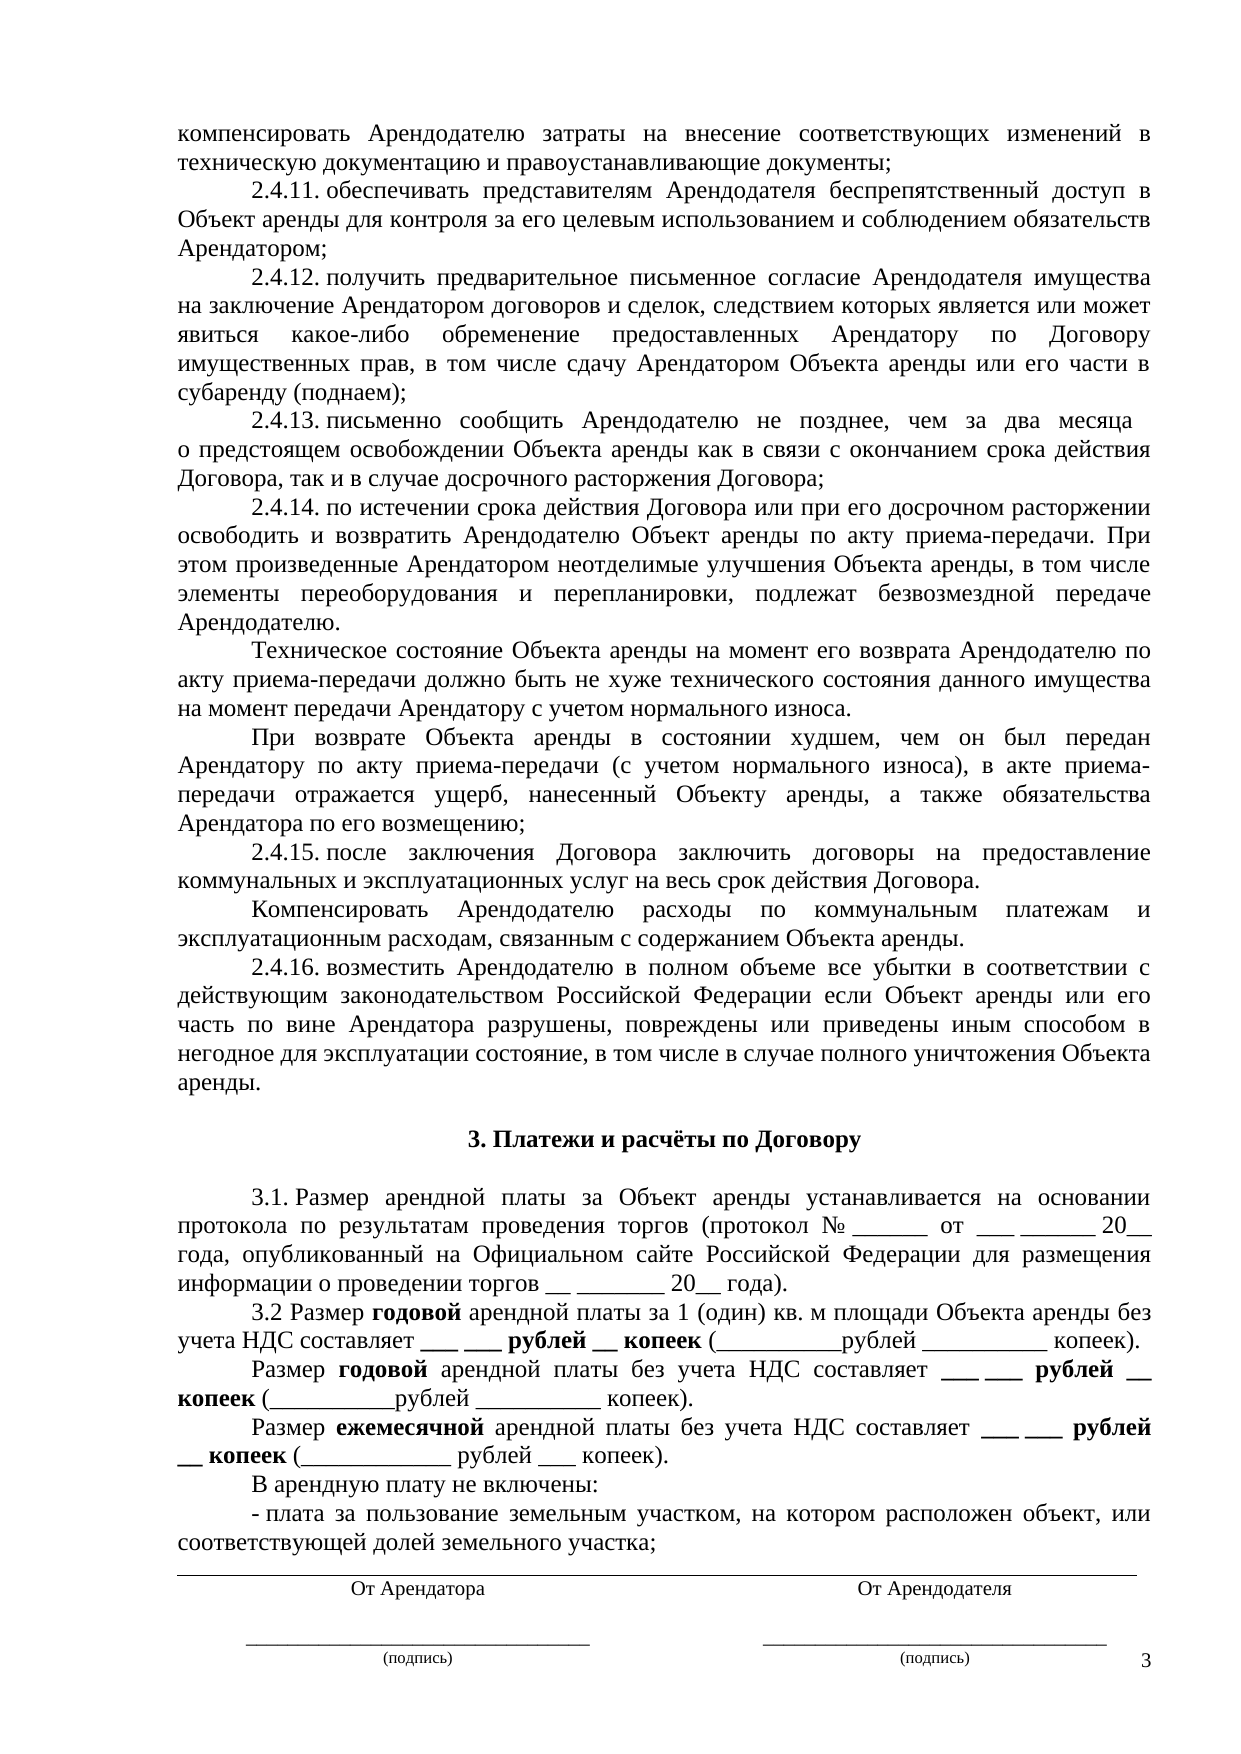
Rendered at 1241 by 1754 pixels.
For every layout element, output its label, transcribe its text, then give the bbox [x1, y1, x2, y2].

text 2.4.16. возместить Арендодателю в полном объеме все убытки в соответствии с действующим законодательством Российской Федерации если Объект аренды или его часть по вине Арендатора разрушены, повреждены или приведены иным способом в негодное для эксплуатации состояние, в том числе в случае полного уничтожения Объекта аренды. [177, 952, 1152, 1096]
text 3. Платежи и расчёты по Договору [177, 1124, 1152, 1153]
text 2.4.13. письменно сообщить Арендодателю не позднее, чем за два месяца о предстоящем освобождении Объекта аренды как в связи с окончанием срока действия Договора, так и в случае досрочного расторжения Договора; [177, 406, 1152, 492]
text Размер годовой арендной платы без учета НДС составляет ___ ___ рублей __ копеек (__________рублей __________ копеек). [177, 1354, 1152, 1412]
text - плата за пользование земельным участком, на котором расположен объект, или соответствующей долей земельного участка; [177, 1498, 1152, 1556]
text 3.2 Размер годовой арендной платы за 1 (один) кв. м площади Объекта аренды без учета НДС составляет ___ ___ рублей __ копеек (__________рублей __________ копеек). [177, 1297, 1152, 1354]
text В арендную плату не включены: [177, 1469, 1152, 1498]
text Компенсировать Арендодателю расходы по коммунальным платежам и эксплуатационным расходам, связанным с содержанием Объекта аренды. [177, 894, 1152, 952]
text При возврате Объекта аренды в состоянии худшем, чем он был передан Арендатору по акту приема-передачи (с учетом нормального износа), в акте приема-передачи отражается ущерб, нанесенный Объекту аренды, а также обязательства Арендатора по его возмещению; [177, 722, 1152, 837]
text Техническое состояние Объекта аренды на момент его возврата Арендодателю по акту приема-передачи должно быть не хуже технического состояния данного имущества на момент передачи Арендатору с учетом нормального износа. [177, 636, 1152, 722]
text 2.4.12. получить предварительное письменное согласие Арендодателя имущества на заключение Арендатором договоров и сделок, следствием которых является или может явиться какое-либо обременение предоставленных Арендатору по Договору имущественных прав, в том числе сдачу Арендатором Объекта аренды или его части в субаренду (поднаем); [177, 262, 1152, 406]
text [177, 118, 1152, 176]
text 3.1. Размер арендной платы за Объект аренды устанавливается на основании протокола по результатам проведения торгов (протокол № ______ от ___ ______ 20__ года, опубликованный на Официальном сайте Российской Федерации для размещения информации о проведении торгов __ _______ 20__ года). [177, 1182, 1152, 1297]
text Размер ежемесячной арендной платы без учета НДС составляет ___ ___ рублей __ копеек (____________ рублей ___ копеек). [177, 1412, 1152, 1469]
text 2.4.14. по истечении срока действия Договора или при его досрочном расторжении освободить и возвратить Арендодателю Объект аренды по акту приема-передачи. При этом произведенные Арендатором неотделимые улучшения Объекта аренды, в том числе элементы переоборудования и перепланировки, подлежат безвозмездной передаче Арендодателю. [177, 492, 1152, 636]
text 2.4.15. после заключения Договора заключить договоры на предоставление коммунальных и эксплуатационных услуг на весь срок действия Договора. [177, 837, 1152, 894]
text 2.4.11. обеспечивать представителям Арендодателя беспрепятственный доступ в Объект аренды для контроля за его целевым использованием и соблюдением обязательств Арендатором; [177, 176, 1152, 262]
